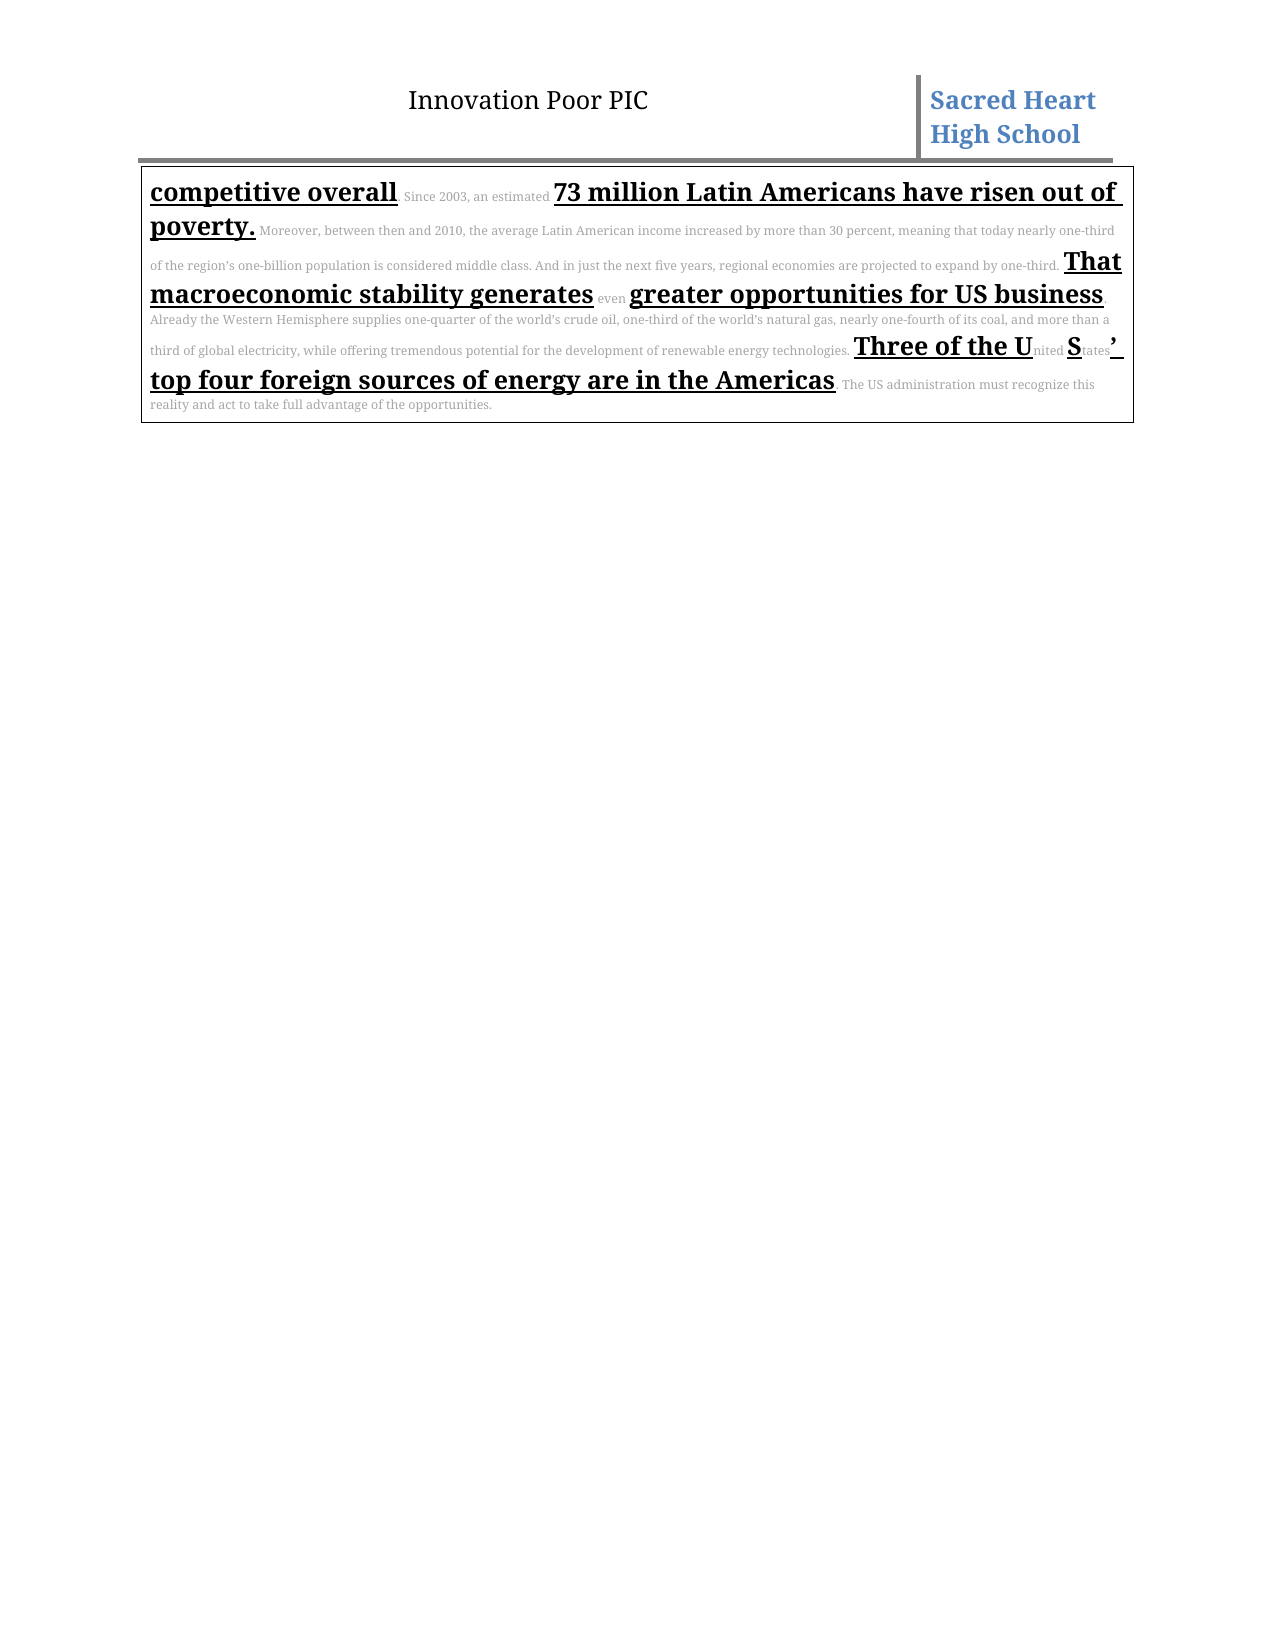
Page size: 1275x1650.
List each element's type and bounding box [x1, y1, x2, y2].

text [142, 167, 1133, 422]
